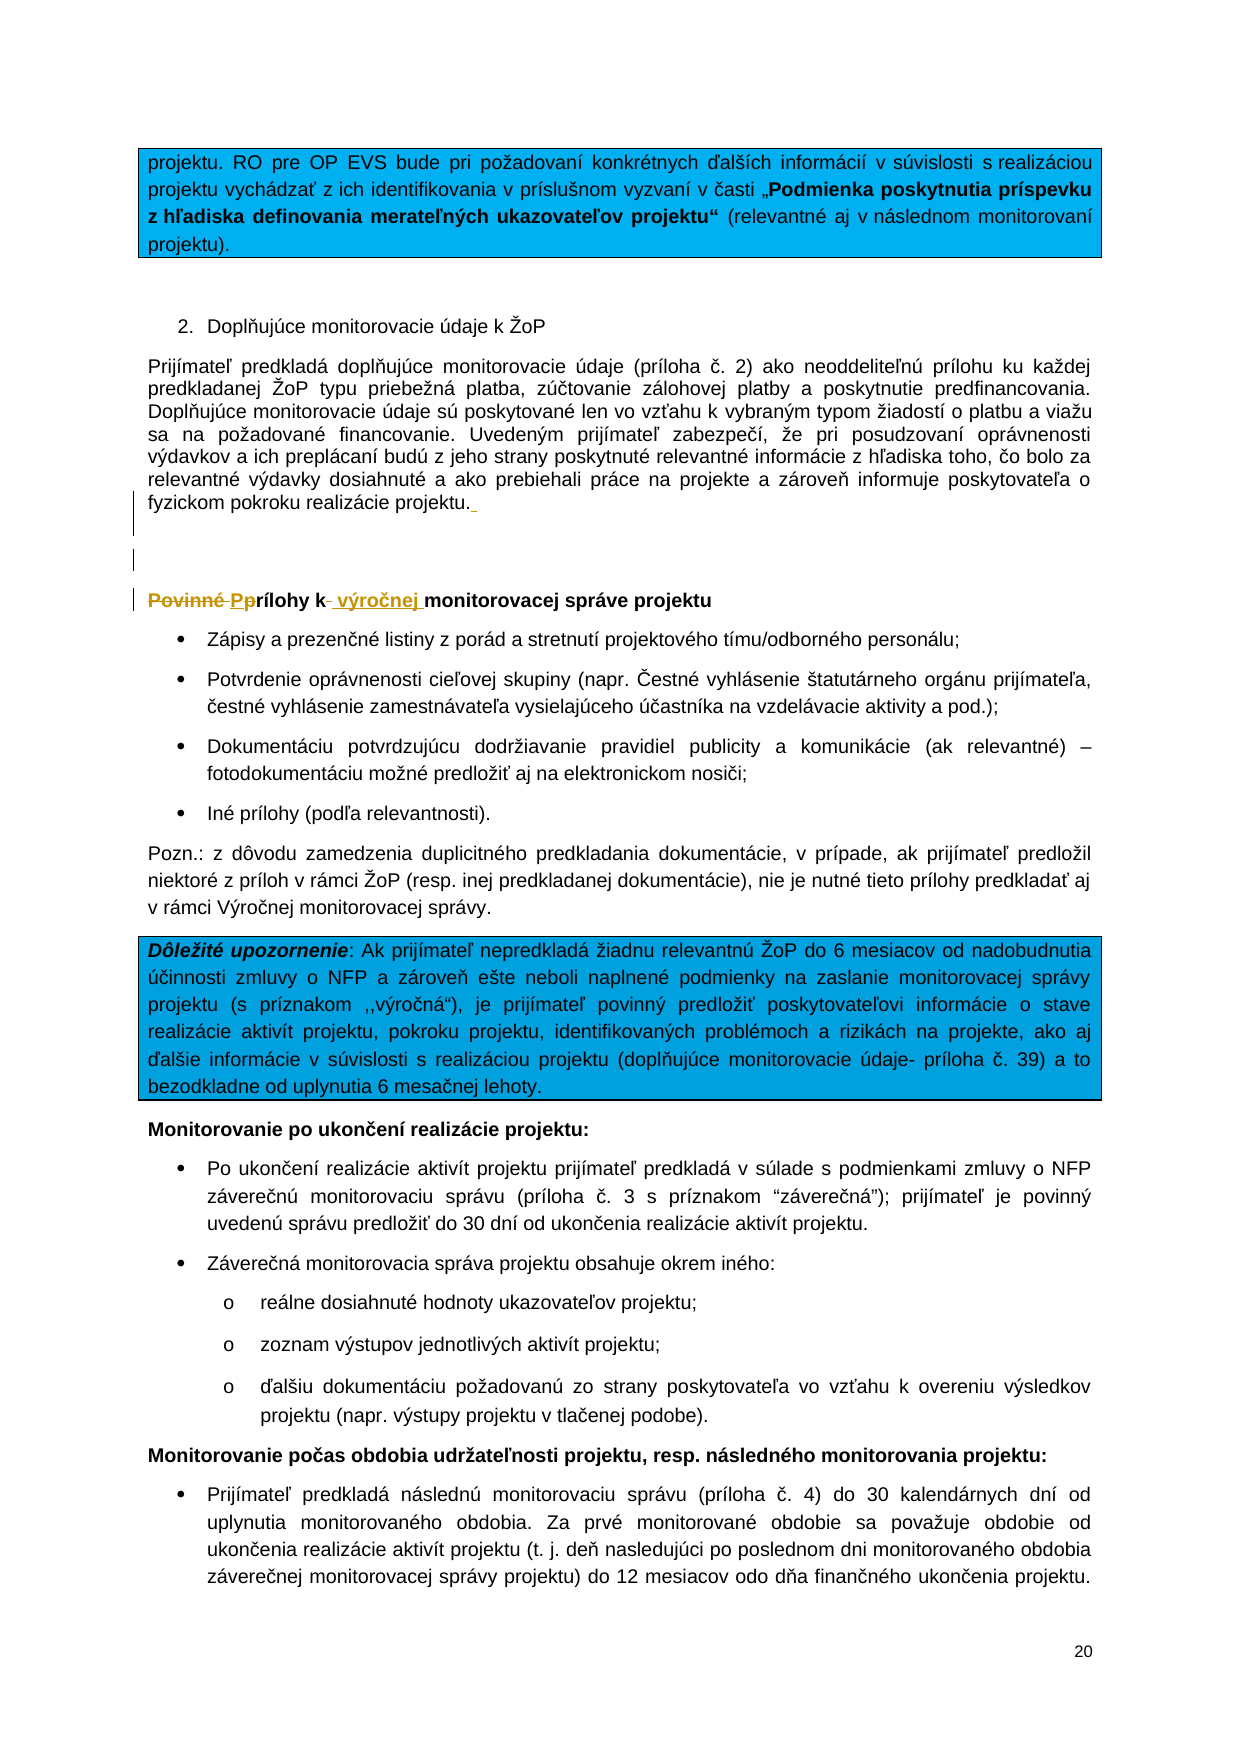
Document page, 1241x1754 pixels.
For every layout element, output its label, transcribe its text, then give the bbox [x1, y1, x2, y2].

text Potvrdenie oprávnenosti cieľovej skupiny (napr. Čestné vyhlásenie štatutárneho orgánu prijímateľa, čestné vyhlásenie zamestnávateľa vysielajúceho účastníka na vzdelávacie aktivity a pod.); [177, 668, 1092, 718]
text Zápisy a prezenčné listiny z porád a stretnutí projektového tímu/odborného personálu; [177, 628, 1092, 651]
list zoznam výstupov jednotlivých aktivít projektu; [223, 1333, 1092, 1358]
text Záverečná monitorovacia správa projektu obsahuje okrem iného: [177, 1251, 1092, 1274]
text Monitorovanie po ukončení realizácie projektu: [148, 1118, 1092, 1140]
text Dokumentáciu potvrdzujúcu dodržiavanie pravidiel publicity a komunikácie (ak relevantné) – fotodokumentáciu možné predložiť aj na elektronickom nosiči; [177, 735, 1092, 785]
text Prijímateľ predkladá doplňujúce monitorovacie údaje (príloha č. 2) ako neoddeliteľnú prílohu ku každej predkladanej ŽoP typu priebežná platba, zúčtovanie zálohovej platby a poskytnutie predfinancovania. Doplňujúce monitorovacie údaje sú poskytované len vo vzťahu k vybraným typom žiadostí o platbu a viažu sa na požadované financovanie. Uvedeným prijímateľ zabezpečí, že pri posudzovaní oprávnenosti výdavkov a ich preplácaní budú z jeho strany poskytnuté relevantné informácie z hľadiska toho, čo bolo za relevantné výdavky dosiahnuté a ako prebiehali práce na projekte a zároveň informuje poskytovateľa o fyzickom pokroku realizácie projektu. [148, 354, 1092, 513]
text Iné prílohy (podľa relevantnosti). [177, 802, 1092, 825]
list Doplňujúce monitorovacie údaje k ŽoP [177, 315, 1092, 338]
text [177, 1483, 1092, 1588]
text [139, 149, 1101, 257]
list ďalšiu dokumentáciu požadovanú zo strany poskytovateľa vo vzťahu k overeniu výsledkov projektu (napr. výstupy projektu v tlačenej podobe). [223, 1375, 1092, 1427]
list rílohy kmonitorovacej správe projektu [148, 588, 1092, 611]
text Pozn.: z dôvodu zamedzenia duplicitného predkladania dokumentácie, v prípade, ak prijímateľ predložil niektoré z príloh v rámci ŽoP (resp. inej predkladanej dokumentácie), nie je nutné tieto prílohy predkladať aj v rámci Výročnej monitorovacej správy. [148, 842, 1092, 919]
text Dôležité upozornenie: Ak prijímateľ nepredkladá žiadnu relevantnú ŽoP do 6 mesiacov od nadobudnutia účinnosti zmluvy o NFP a zároveň ešte neboli naplnené podmienky na zaslanie monitorovacej správy projektu (s príznakom ,,výročná“), je prijímateľ povinný predložiť poskytovateľovi informácie o stave realizácie aktivít projektu, pokroku projektu, identifikovaných problémoch a rizikách na projekte, ako aj ďalšie informácie v súvislosti s realizáciou projektu (doplňujúce monitorovacie údaje- príloha č. 39) a to bezodkladne od uplynutia 6 mesačnej lehoty. [139, 937, 1101, 1099]
text Po ukončení realizácie aktivít projektu prijímateľ predkladá v súlade s podmienkami zmluvy o NFP záverečnú monitorovaciu správu (príloha č. 3 s príznakom “záverečná”); prijímateľ je povinný uvedenú správu predložiť do 30 dní od ukončenia realizácie aktivít projektu. [177, 1157, 1092, 1234]
text Monitorovanie počas obdobia udržateľnosti projektu, resp. následného monitorovania projektu: [148, 1444, 1092, 1466]
list reálne dosiahnuté hodnoty ukazovateľov projektu; [223, 1291, 1092, 1316]
